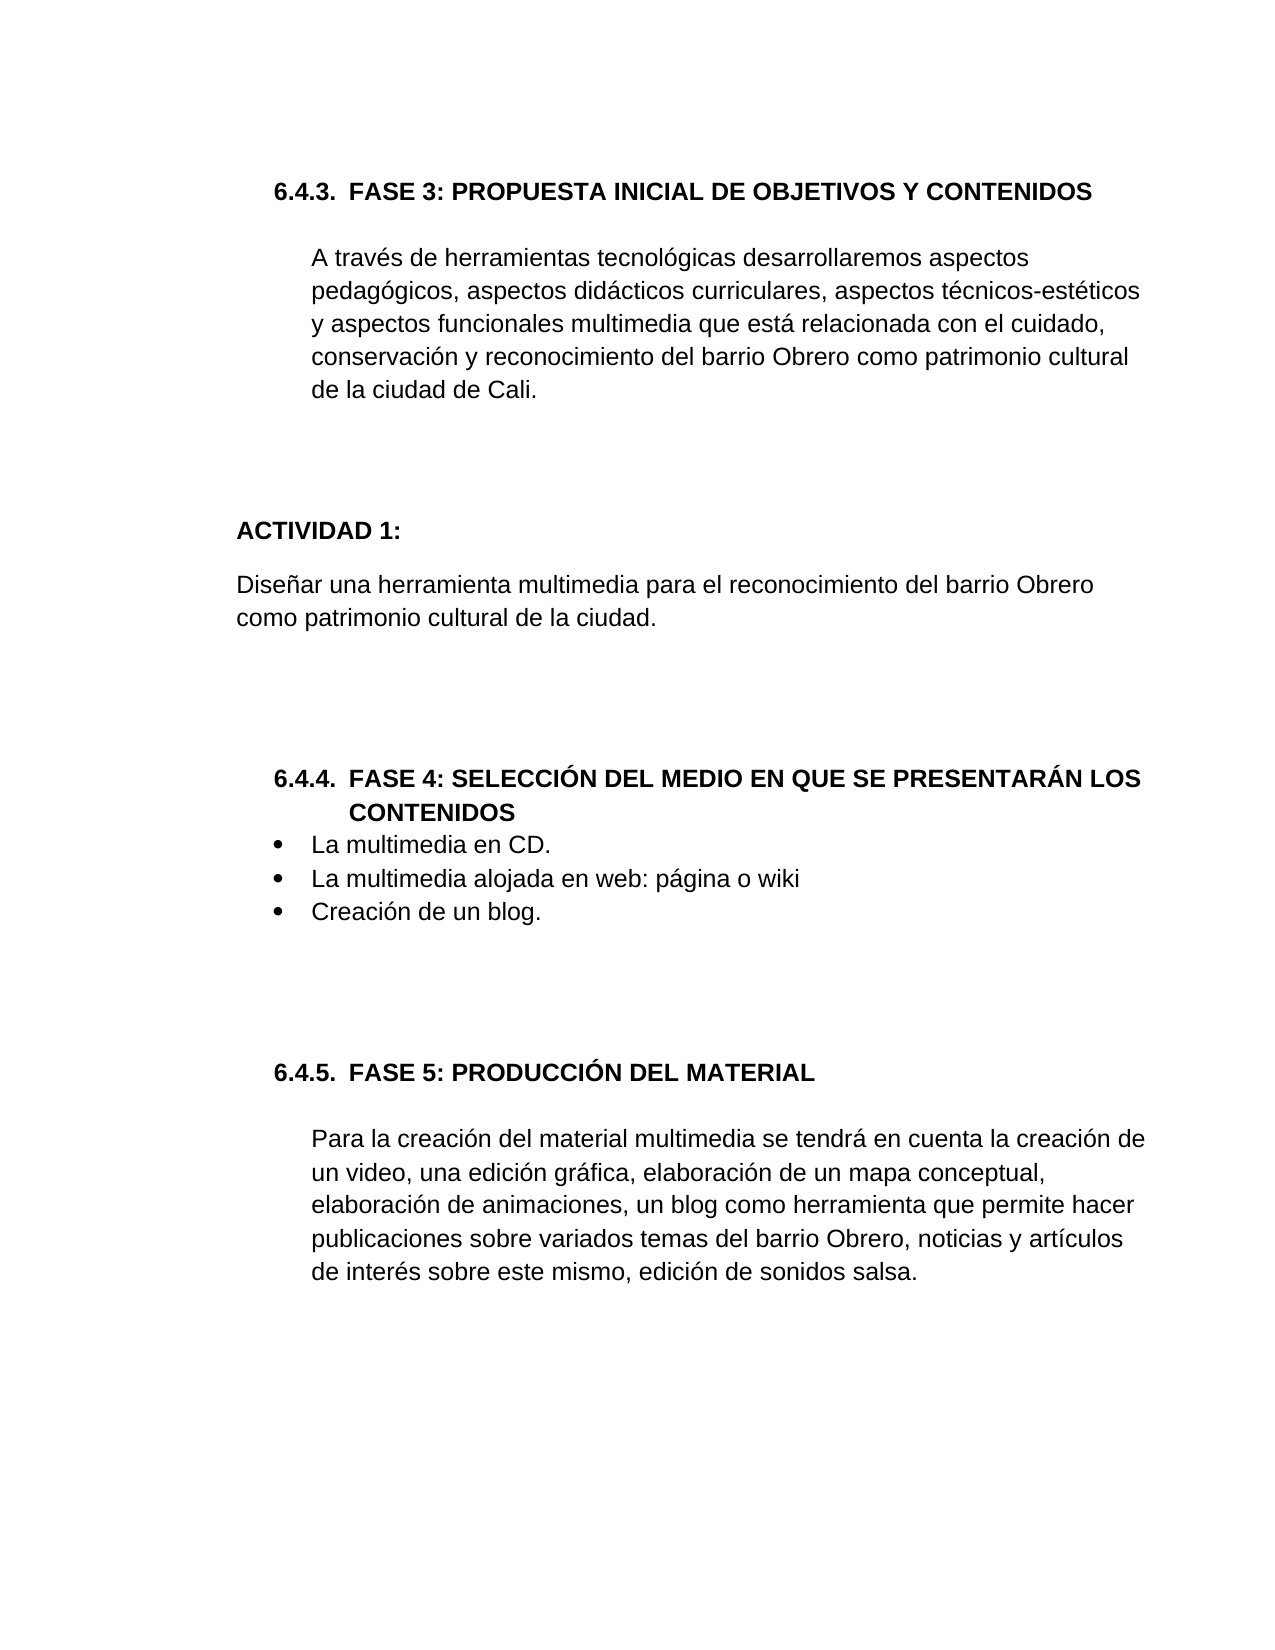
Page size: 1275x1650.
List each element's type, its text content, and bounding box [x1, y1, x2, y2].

list La multimedia alojada en web: página o wiki [274, 864, 1157, 892]
list La multimedia en CD. [274, 831, 1157, 859]
list Para la creación del material multimedia se tendrá en cuenta la creación de un video, una edición gráfica, elaboración de un mapa conceptual, elaboración de animaciones, un blog como herramienta que permite hacer publicaciones sobre variados temas del barrio Obrero, noticias y artículos de interés sobre este mismo, edición de sonidos salsa. [311, 1124, 1157, 1285]
list A través de herramientas tecnológicas desarrollaremos aspectos pedagógicos, aspectos didácticos curriculares, aspectos técnicos-estéticos y aspectos funcionales multimedia que está relacionada con el cuidado, conservación y reconocimiento del barrio Obrero como patrimonio cultural de la ciudad de Cali. [311, 243, 1157, 404]
text Diseñar una herramienta multimedia para el reconocimiento del barrio Obrero como patrimonio cultural de la ciudad. [236, 570, 1157, 632]
list FASE 5: PRODUCCIÓN DEL MATERIAL [274, 1058, 1157, 1087]
list FASE 3: PROPUESTA INICIAL DE OBJETIVOS Y CONTENIDOS [274, 177, 1157, 206]
list FASE 4: SELECCIÓN DEL MEDIO EN QUE SE PRESENTARÁN LOS CONTENIDOS [274, 764, 1157, 826]
list Creación de un blog. [274, 897, 1157, 926]
text ACTIVIDAD 1: [236, 516, 1157, 545]
